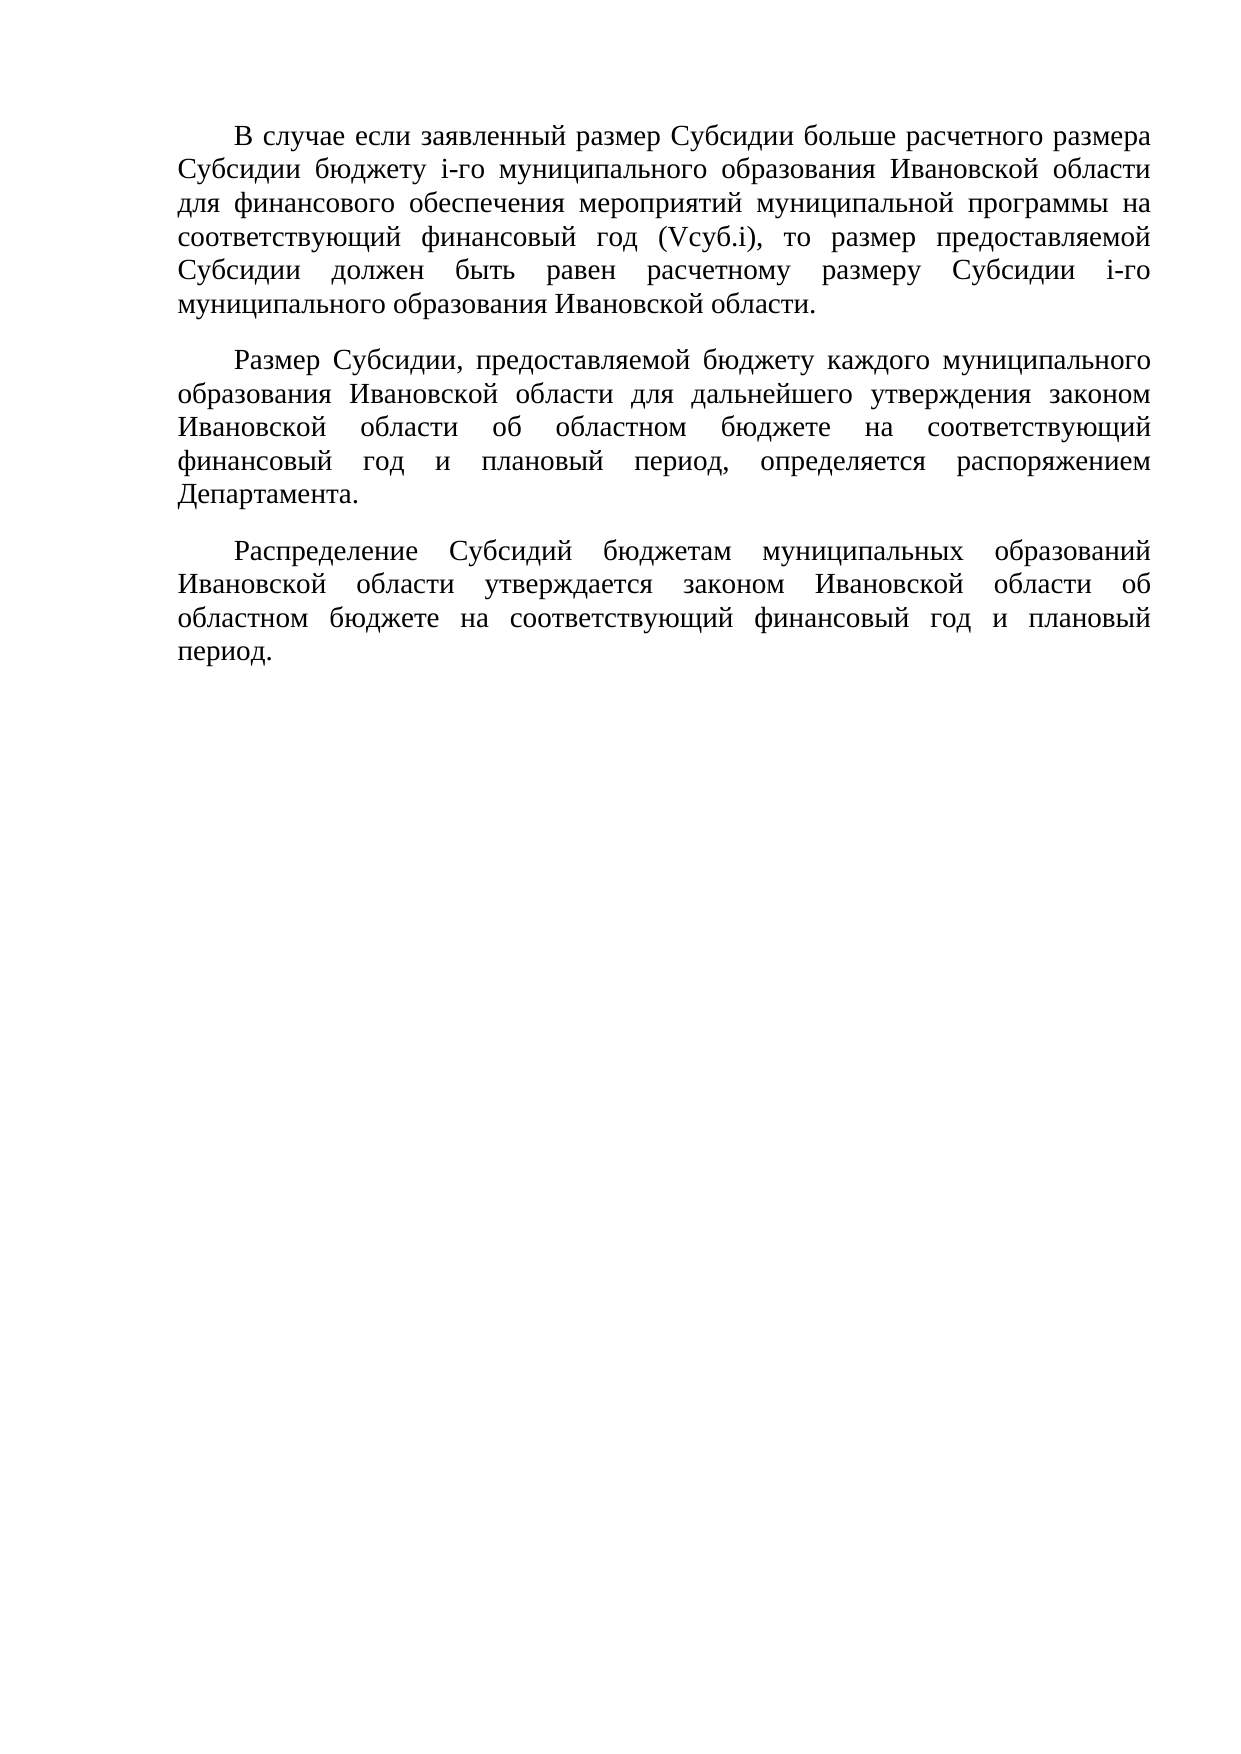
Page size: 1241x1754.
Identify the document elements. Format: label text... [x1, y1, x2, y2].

text Распределение Субсидий бюджетам муниципальных образований Ивановской области утверждается законом Ивановской области об областном бюджете на соответствующий финансовый год и плановый период. [177, 533, 1152, 667]
text Размер Субсидии, предоставляемой бюджету каждого муниципального образования Ивановской области для дальнейшего утверждения законом Ивановской области об областном бюджете на соответствующий финансовый год и плановый период, определяется распоряжением Департамента. [177, 342, 1152, 510]
text В случае если заявленный размер Субсидии больше расчетного размера Субсидии бюджету i-го муниципального образования Ивановской области для финансового обеспечения мероприятий муниципальной программы на соответствующий финансовый год (Vсуб.i), то размер предоставляемой Субсидии должен быть равен расчетному размеру Субсидии i-го муниципального образования Ивановской области. [177, 118, 1152, 319]
